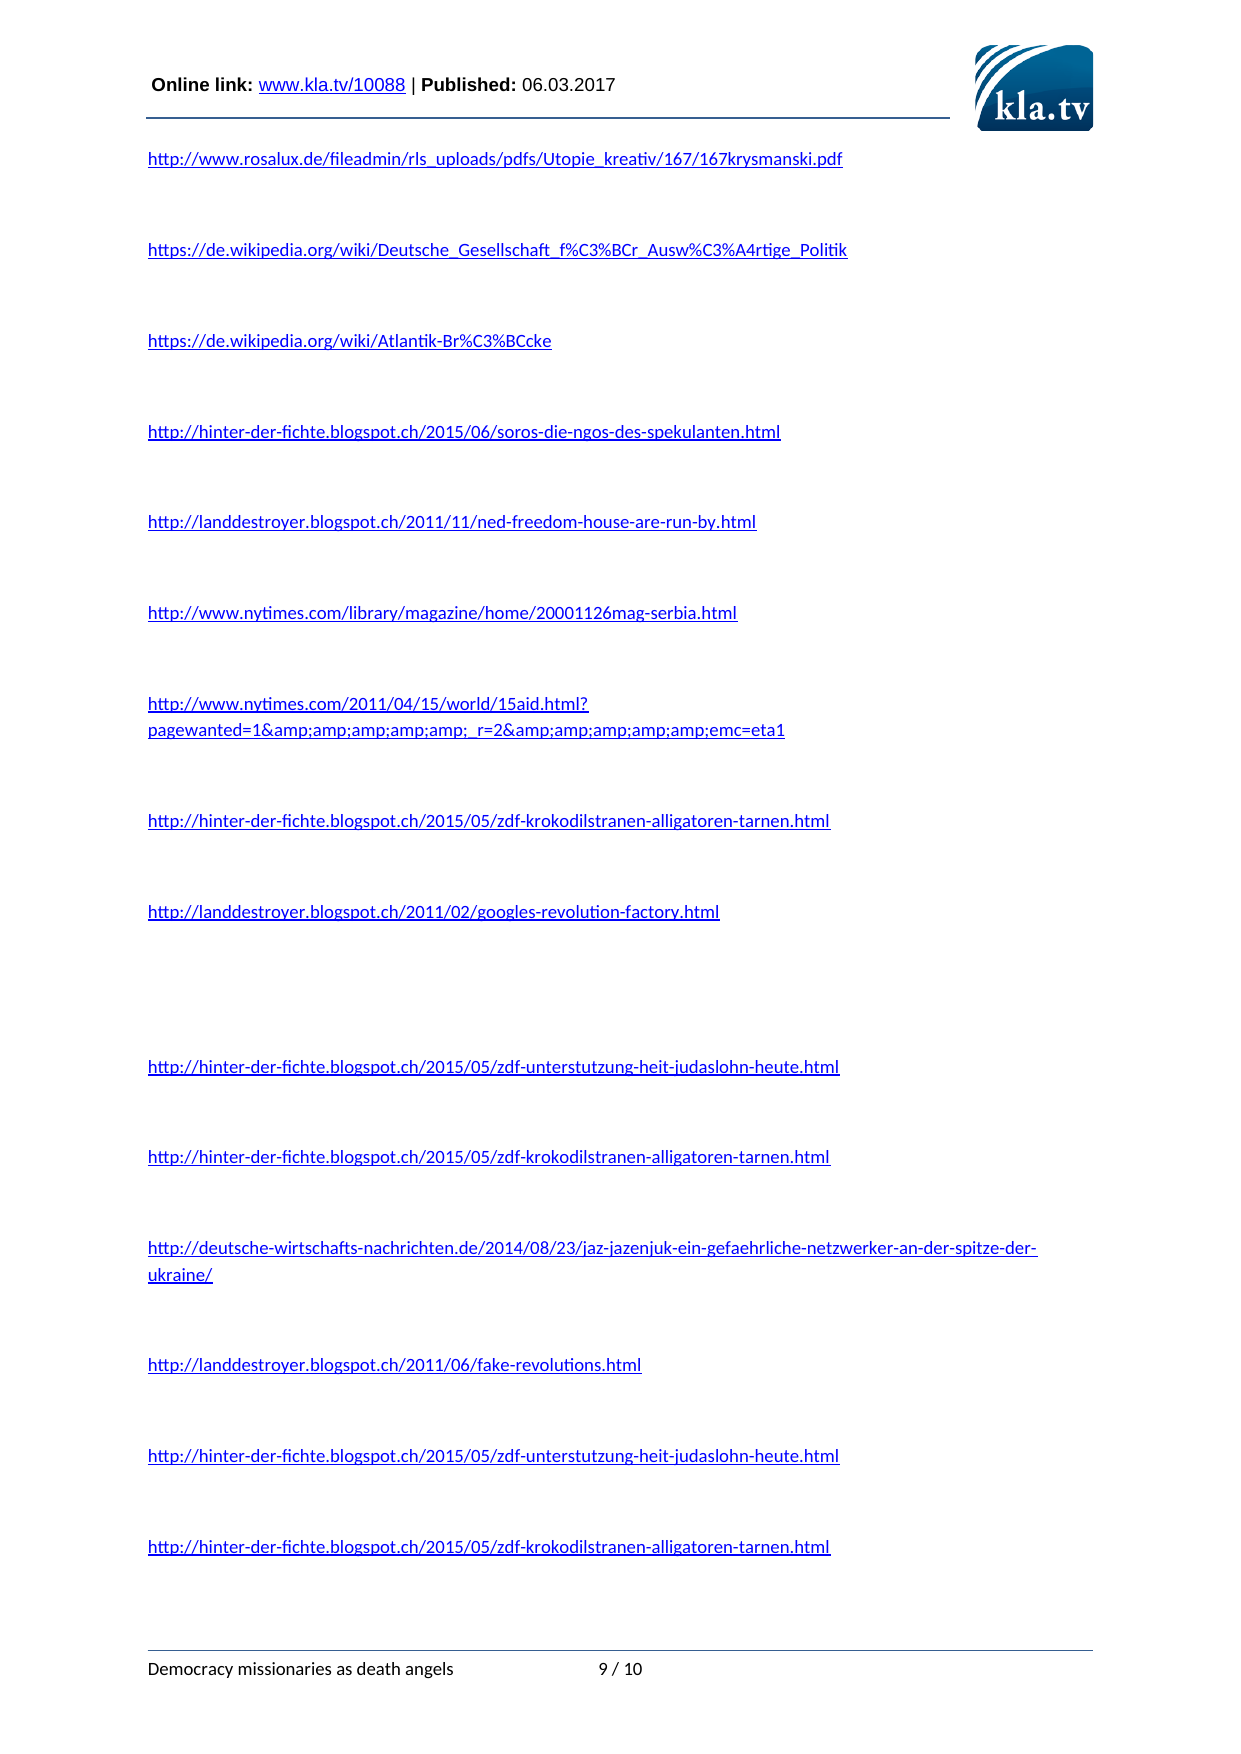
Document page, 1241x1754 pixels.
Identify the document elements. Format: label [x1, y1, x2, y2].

text [148, 148, 1093, 1622]
